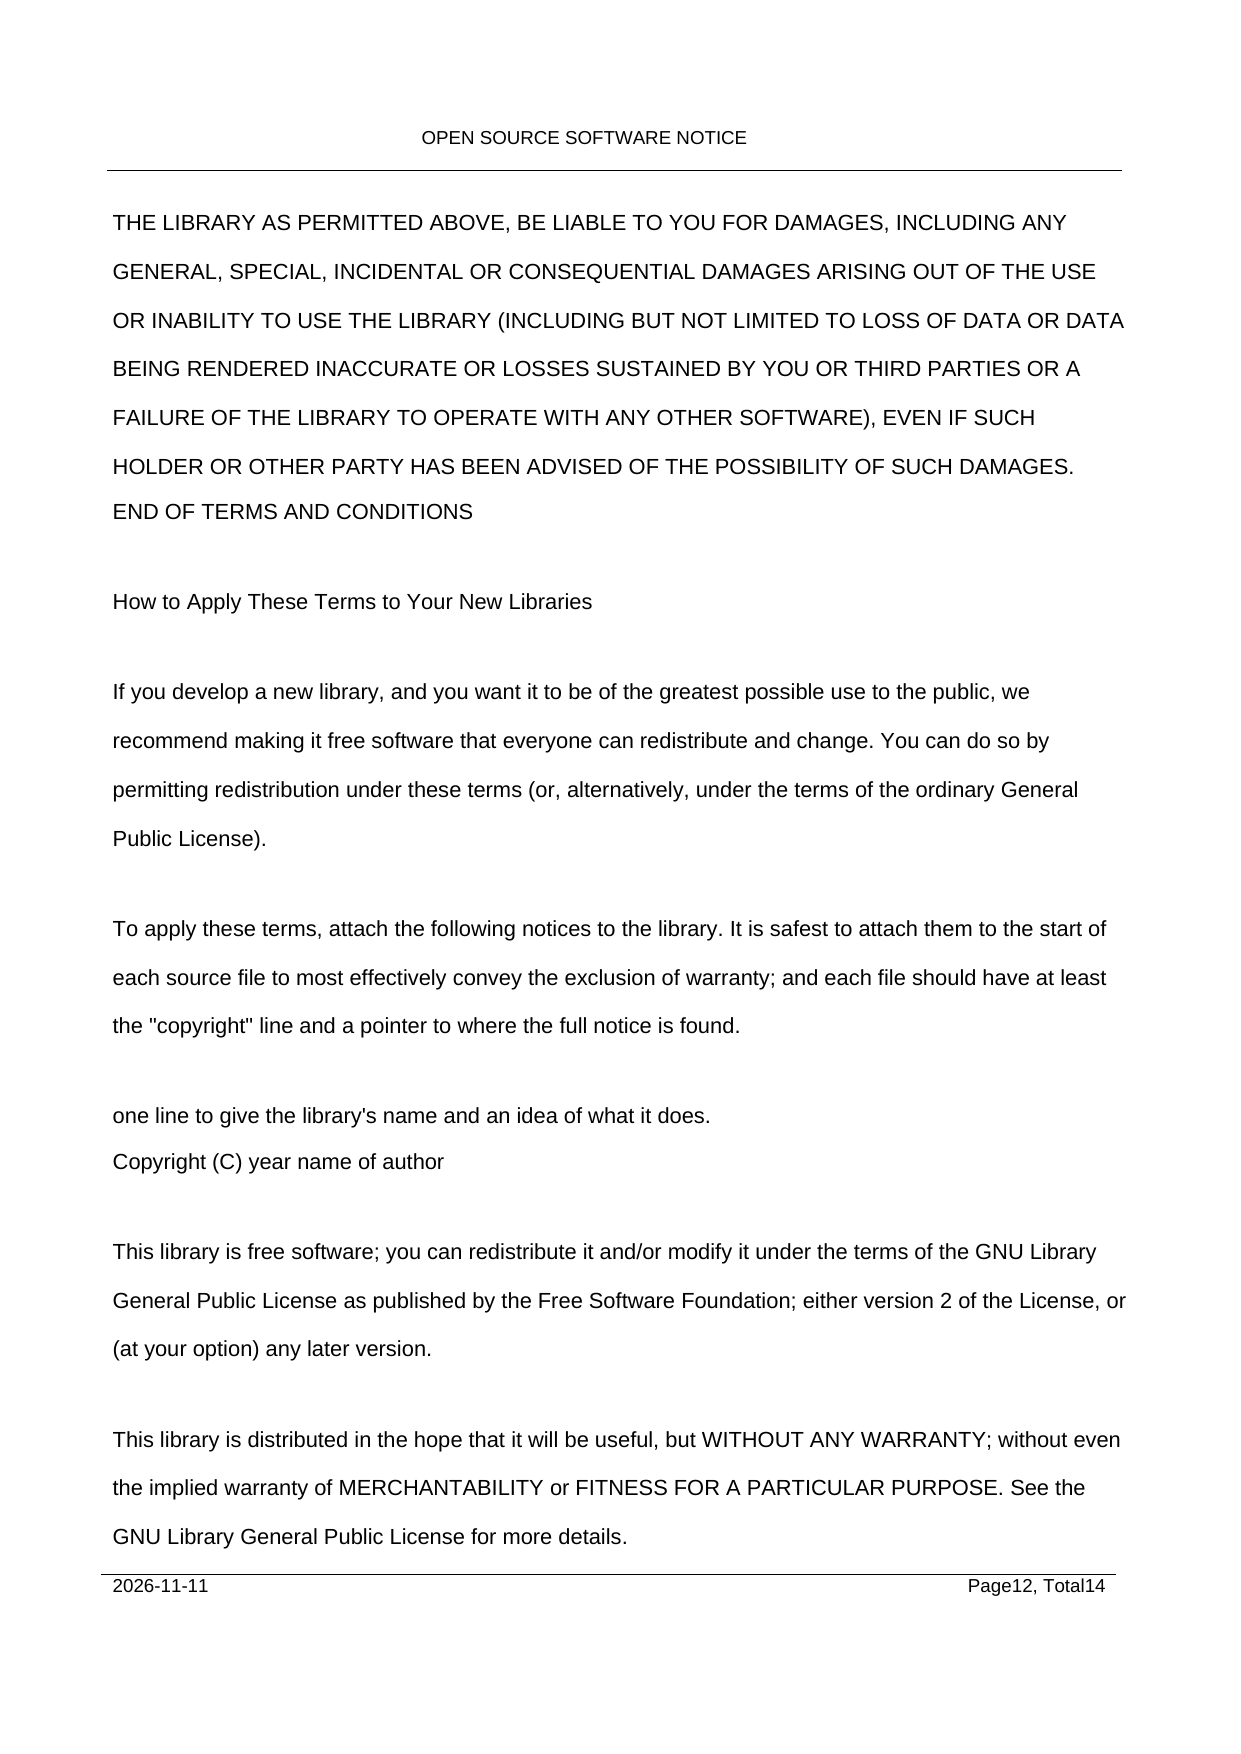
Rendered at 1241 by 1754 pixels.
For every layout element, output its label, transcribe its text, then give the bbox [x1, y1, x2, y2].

text Copyright (C) year name of author [112, 1145, 1128, 1177]
text one line to give the library's name and an idea of what it does. [112, 1100, 1128, 1132]
text If you develop a new library, and you want it to be of the greatest possible use to the public, we recommend making it free software that everyone can redistribute and change. You can do so by permitting redistribution under these terms (or, alternatively, under the terms of the ordinary General Public License). [112, 676, 1128, 854]
text To apply these terms, attach the following notices to the library. It is safest to attach them to the start of each source file to most effectively convey the exclusion of warranty; and each file should have at least the "copyright" line and a pointer to where the full notice is found. [112, 912, 1128, 1042]
text This library is distributed in the hope that it will be useful, but WITHOUT ANY WARRANTY; without even the implied warranty of MERCHANTABILITY or FITNESS FOR A PARTICULAR PURPOSE. See the GNU Library General Public License for more details. [112, 1423, 1128, 1553]
text This library is free software; you can redistribute it and/or modify it under the terms of the GNU Library General Public License as published by the Free Software Foundation; either version 2 of the License, or (at your option) any later version. [112, 1235, 1128, 1365]
text How to Apply These Terms to Your New Libraries [112, 585, 1128, 618]
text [112, 206, 1128, 483]
text END OF TERMS AND CONDITIONS [112, 495, 1128, 528]
